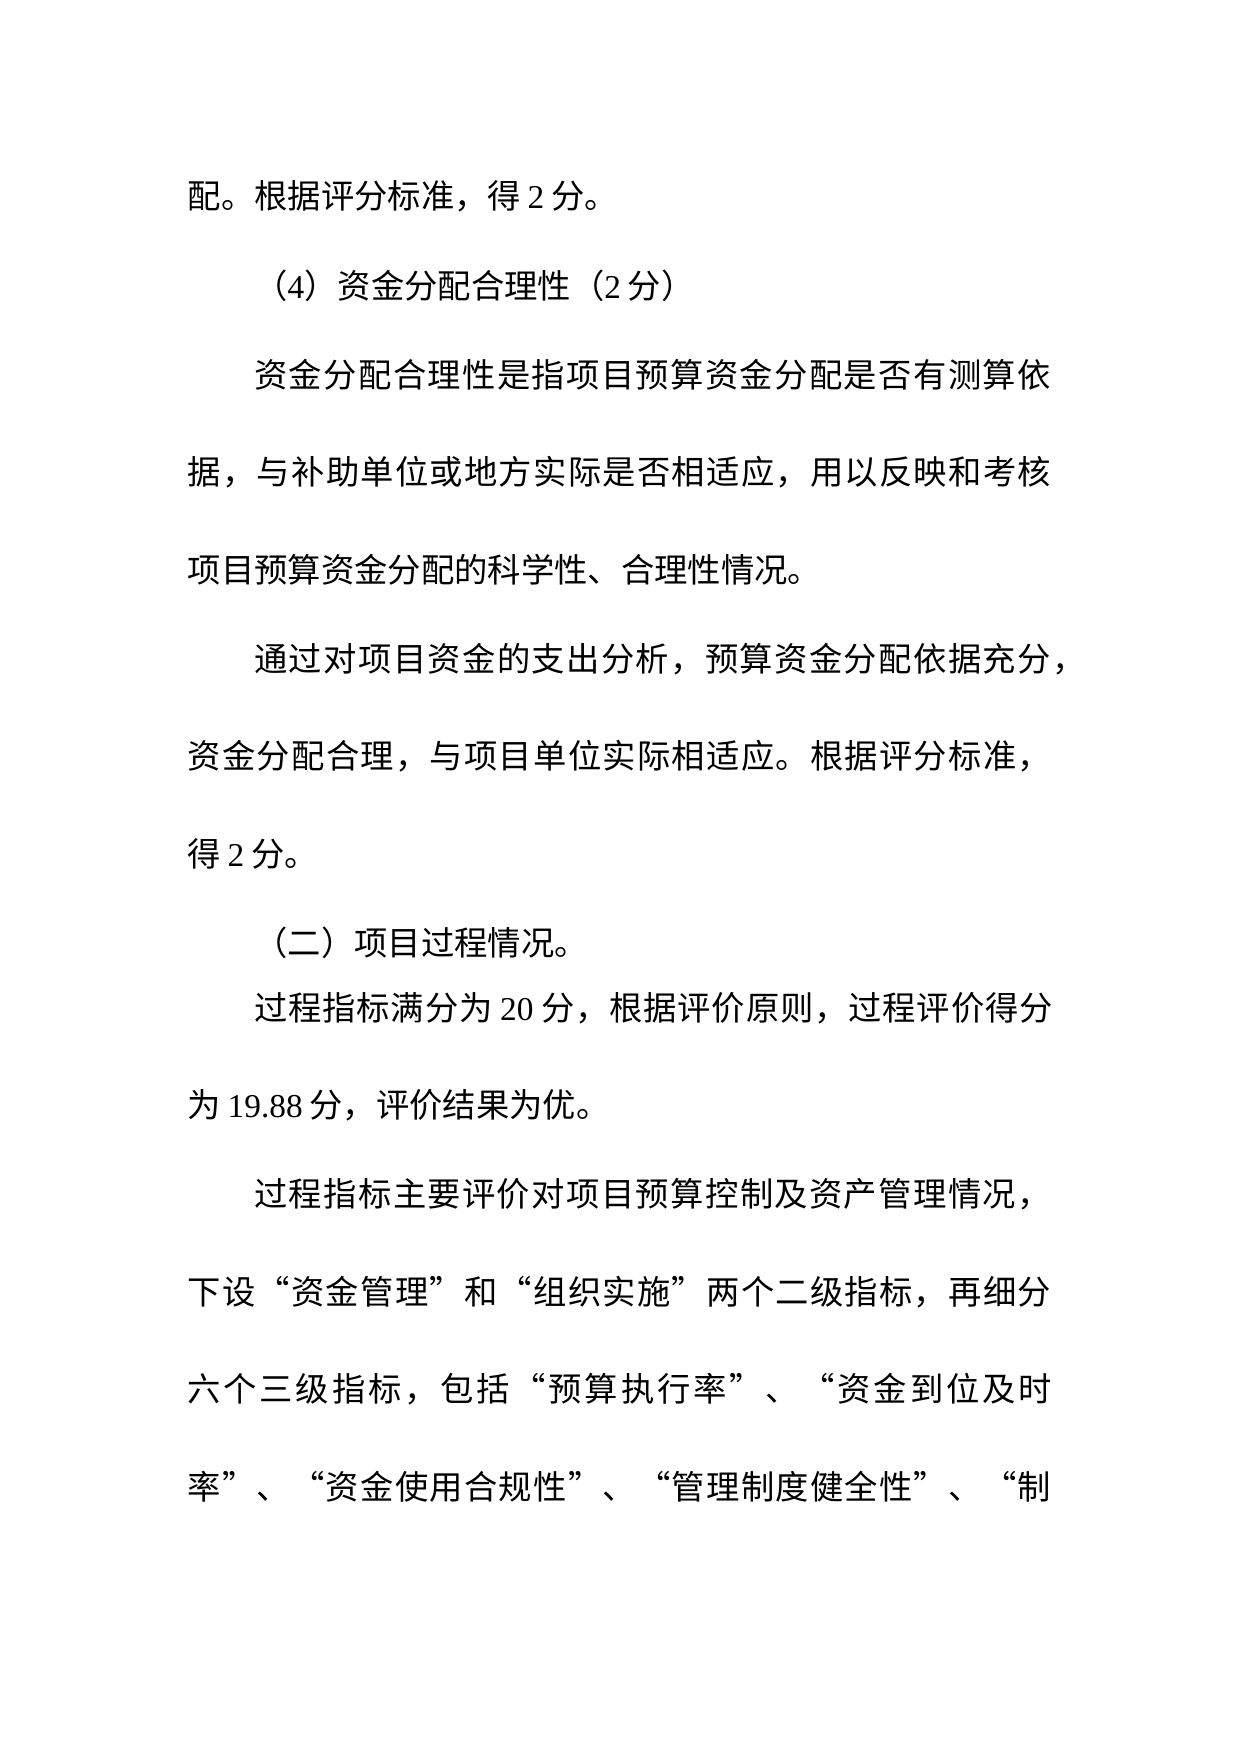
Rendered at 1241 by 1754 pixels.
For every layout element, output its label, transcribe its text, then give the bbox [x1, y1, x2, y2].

text 资金分配合理性是指项目预算资金分配是否有测算依据，与补助单位或地方实际是否相适应，用以反映和考核项目预算资金分配的科学性、合理性情况。 [187, 340, 1053, 600]
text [187, 162, 1053, 227]
text （二）项目过程情况。 [187, 908, 1053, 973]
text （4）资金分配合理性（2分） [187, 251, 1053, 316]
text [187, 1160, 1053, 1517]
text 过程指标满分为20分，根据评价原则，过程评价得分为19.88分，评价结果为优。 [187, 973, 1053, 1136]
text 通过对项目资金的支出分析，预算资金分配依据充分，资金分配合理，与项目单位实际相适应。根据评分标准，得2分。 [187, 624, 1053, 884]
